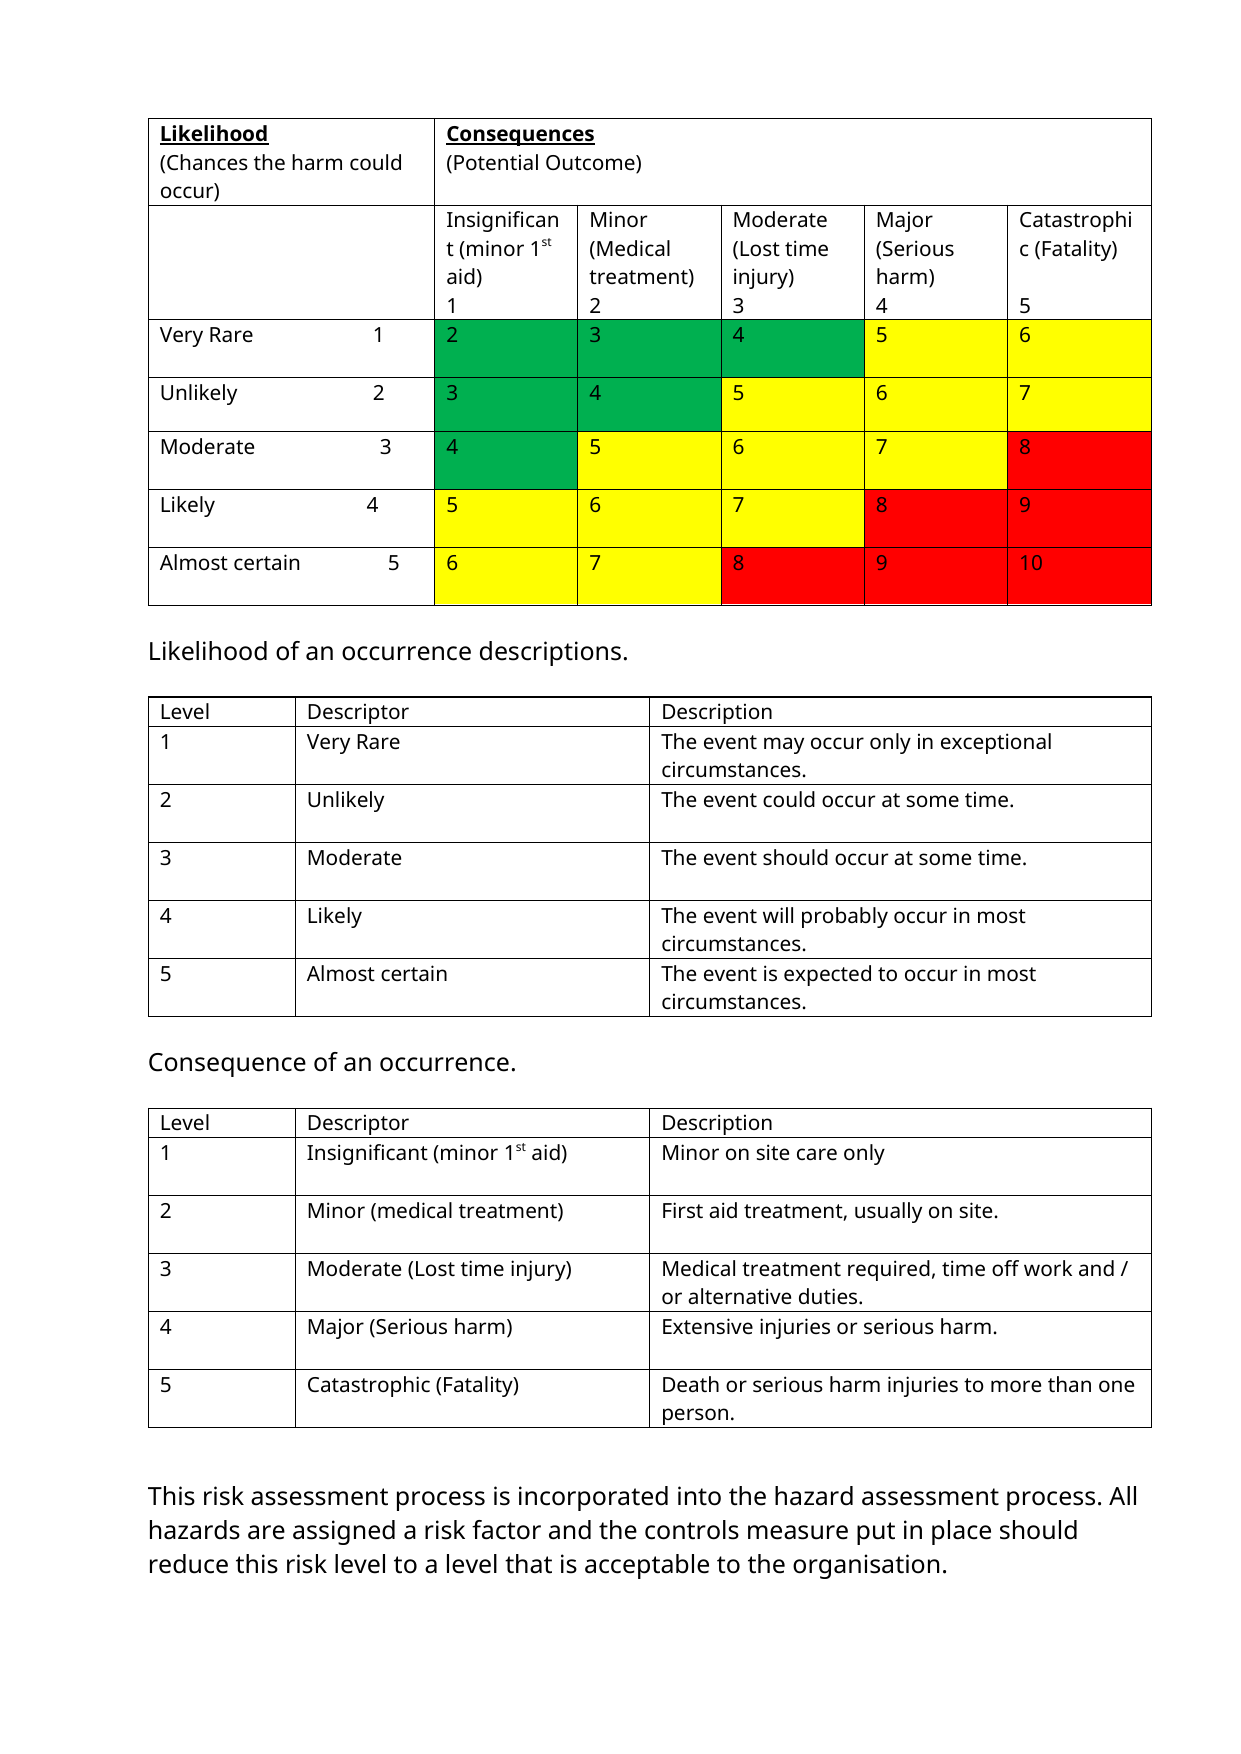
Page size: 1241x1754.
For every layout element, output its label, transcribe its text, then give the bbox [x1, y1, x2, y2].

table_cell 4 [722, 320, 864, 377]
table_header Descriptor [296, 698, 649, 726]
table_cell 6 [722, 432, 864, 489]
table_cell Catastrophic (Fatality) 5 [1008, 206, 1151, 319]
table_cell Minor on site care only [650, 1138, 1151, 1195]
table_cell Very Rare 1 [149, 320, 434, 377]
table_cell 4 [435, 432, 577, 489]
table_cell 7 [722, 490, 864, 547]
table_cell 2 [149, 785, 295, 842]
text This risk assessment process is incorporated into the hazard assessment process. All hazards are assigned a risk factor and the controls measure put in place should reduce this risk level to a level that is acceptable to the organisation. [148, 1478, 1152, 1581]
table_cell 7 [1008, 378, 1151, 431]
table_cell 5 [149, 1370, 295, 1427]
table_header Description [650, 698, 1151, 726]
table_cell 6 [865, 378, 1007, 431]
table_cell Moderate [296, 843, 649, 900]
table_header Consequences (Potential Outcome) [435, 119, 1151, 204]
table_cell 7 [578, 548, 721, 604]
table_header Level [149, 698, 295, 726]
text Consequence of an occurrence. [148, 1045, 1152, 1079]
table_cell 9 [1008, 490, 1151, 547]
table_header Descriptor [296, 1109, 649, 1137]
table_cell 5 [578, 432, 721, 489]
text Likelihood of an occurrence descriptions. [148, 634, 1152, 668]
table_cell Medical treatment required, time off work and / or alternative duties. [650, 1254, 1151, 1311]
table_cell 4 [149, 1312, 295, 1369]
table_cell Major (Serious harm) 4 [865, 206, 1007, 319]
table_cell 8 [722, 548, 864, 604]
table_cell The event should occur at some time. [650, 843, 1151, 900]
table_header Likelihood (Chances the harm could occur) [149, 119, 434, 204]
table_cell Almost certain 5 [149, 548, 434, 604]
table_cell 3 [149, 1254, 295, 1311]
table_cell 3 [435, 378, 577, 431]
table_cell 5 [435, 490, 577, 547]
table_cell 2 [149, 1196, 295, 1253]
table_cell 5 [722, 378, 864, 431]
table_cell Death or serious harm injuries to more than one person. [650, 1370, 1151, 1427]
table_cell The event is expected to occur in most circumstances. [650, 959, 1151, 1016]
table_cell 4 [578, 378, 721, 431]
table_cell 2 [435, 320, 577, 377]
table_cell 5 [149, 959, 295, 1016]
table_cell Moderate (Lost time injury) 3 [722, 206, 864, 319]
table_cell Catastrophic (Fatality) [296, 1370, 649, 1427]
table_cell 4 [149, 901, 295, 958]
table_cell First aid treatment, usually on site. [650, 1196, 1151, 1253]
table_cell 6 [1008, 320, 1151, 377]
table_cell Insignificant (minor 1st aid) 1 [435, 206, 577, 319]
table_cell Unlikely 2 [149, 378, 434, 431]
table_cell 3 [578, 320, 721, 377]
table_cell 8 [865, 490, 1007, 547]
table_cell 10 [1008, 548, 1151, 604]
table_cell Very Rare [296, 727, 649, 784]
table_cell Unlikely [296, 785, 649, 842]
table_cell 3 [149, 843, 295, 900]
table_cell 6 [578, 490, 721, 547]
table_cell 1 [149, 727, 295, 784]
table_cell [149, 206, 434, 319]
table_cell 1 [149, 1138, 295, 1195]
table_cell Insignificant (minor 1st aid) [296, 1138, 649, 1195]
table_cell 9 [865, 548, 1007, 604]
table_cell Moderate (Lost time injury) [296, 1254, 649, 1311]
table_cell 6 [435, 548, 577, 604]
table_header Level [149, 1109, 295, 1137]
table_cell 5 [865, 320, 1007, 377]
table_cell Moderate 3 [149, 432, 434, 489]
table_cell Minor (Medical treatment) 2 [578, 206, 721, 319]
table_cell 7 [865, 432, 1007, 489]
table_cell Extensive injuries or serious harm. [650, 1312, 1151, 1369]
table_header Description [650, 1109, 1151, 1137]
table_cell Likely [296, 901, 649, 958]
table_cell Almost certain [296, 959, 649, 1016]
table_cell 8 [1008, 432, 1151, 489]
table_cell The event could occur at some time. [650, 785, 1151, 842]
table_cell The event may occur only in exceptional circumstances. [650, 727, 1151, 784]
table_cell Minor (medical treatment) [296, 1196, 649, 1253]
table_cell The event will probably occur in most circumstances. [650, 901, 1151, 958]
table_cell Major (Serious harm) [296, 1312, 649, 1369]
table_cell Likely 4 [149, 490, 434, 547]
